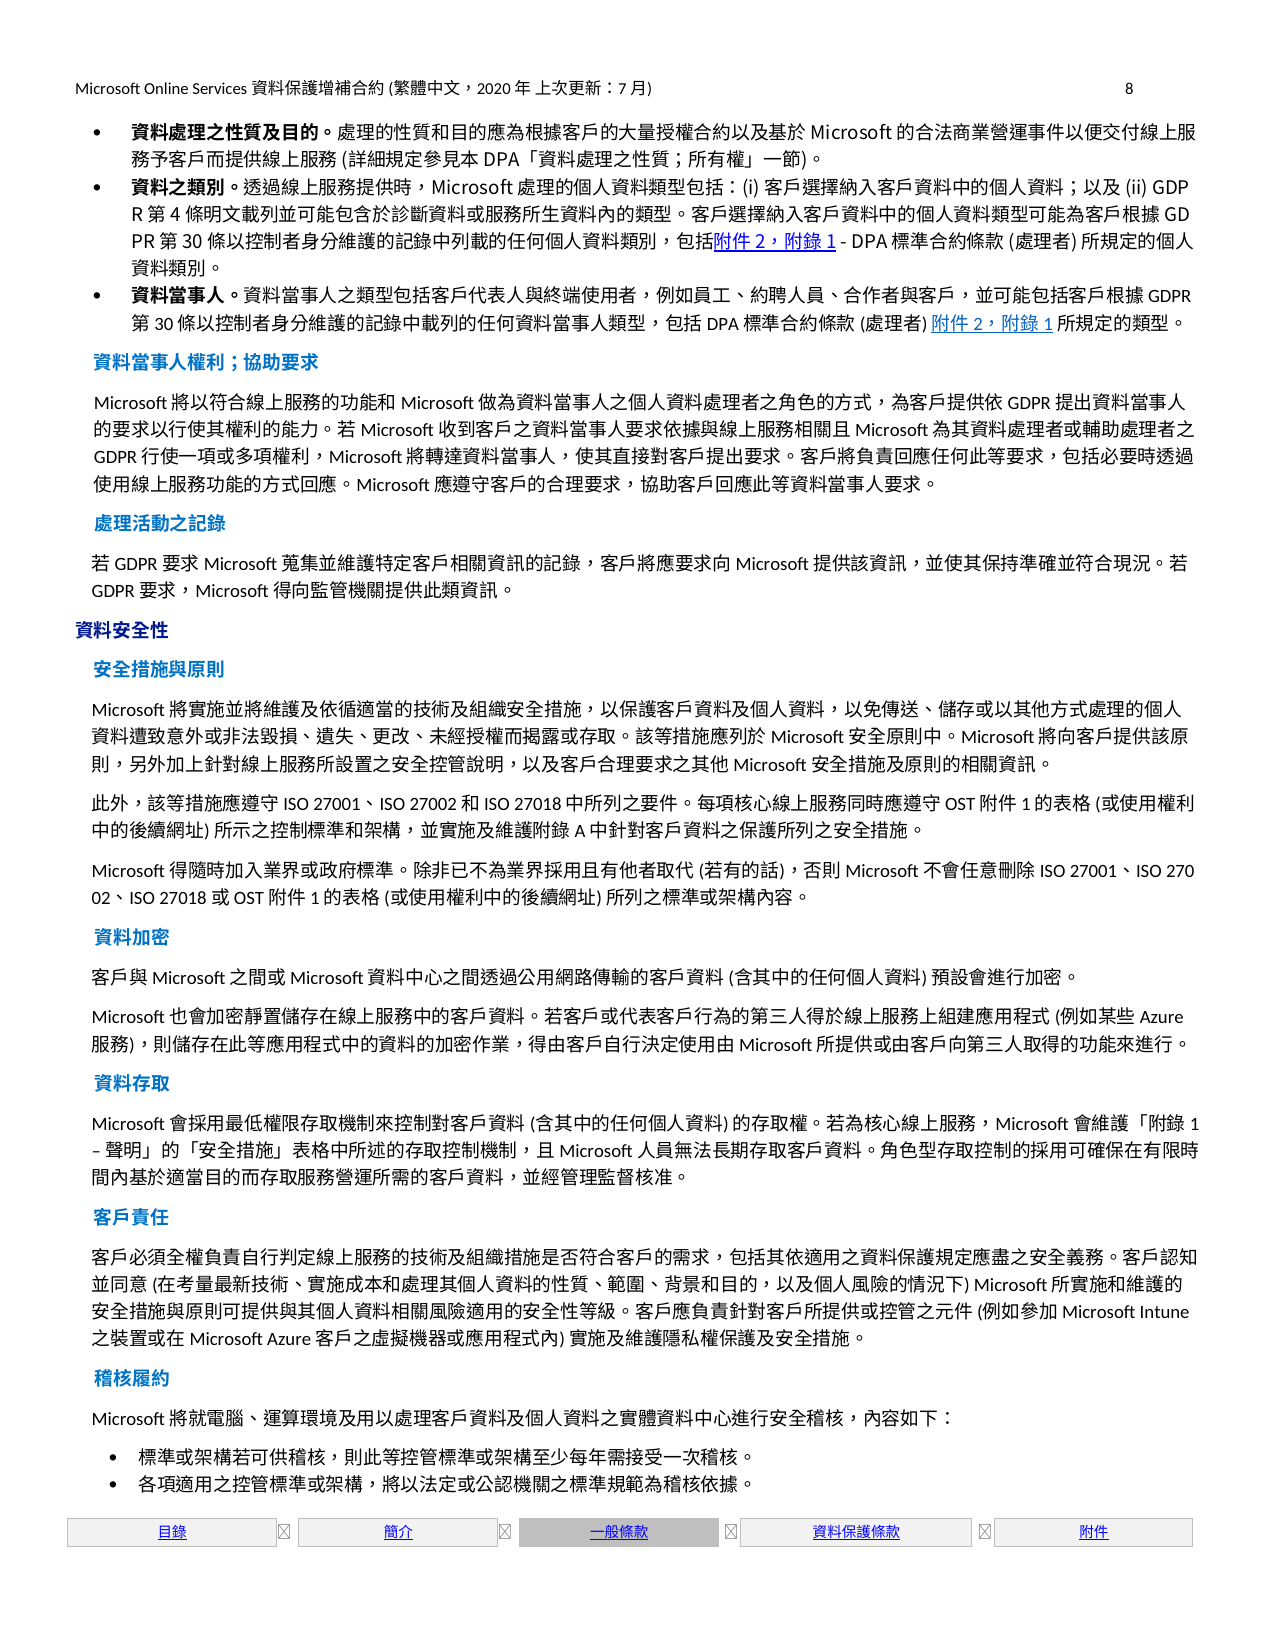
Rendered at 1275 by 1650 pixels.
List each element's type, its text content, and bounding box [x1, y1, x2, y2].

list 客戶必須全權負責自行判定線上服務的技術及組織措施是否符合客戶的需求，包括其依適用之資料保護規定應盡之安全義務。客戶認知並同意 (在考量最新技術、實施成本和處理其個人資料的性質、範圍、背景和目的，以及個人風險的情況下) Microsoft 所實施和維護的安全措施與原則可提供與其個人資料相關風險適用的安全性等級。客戶應負責針對客戶所提供或控管之元件 (例如參加 Microsoft Intune 之裝置或在 Microsoft Azure 客戶之虛擬機器或應用程式內) 實施及維護隱私權保護及安全措施。 [91, 1242, 1200, 1351]
list 各項適用之控管標準或架構，將以法定或公認機關之標準規範為稽核依據。 [109, 1470, 1200, 1497]
list 安全措施與原則 [94, 655, 1200, 682]
list 稽核履約 [94, 1363, 1200, 1391]
list 資料處理之性質及目的。處理的性質和目的應為根據客戶的大量授權合約以及基於 Microsoft 的合法商業營運事件以便交付線上服務予客戶而提供線上服務 (詳細規定參見本 DPA「資料處理之性質；所有權」一節)。 [94, 118, 1200, 172]
list 處理活動之記錄 [94, 509, 1200, 536]
subtitle 資料安全性 [75, 615, 1200, 643]
list Microsoft 也會加密靜置儲存在線上服務中的客戶資料。若客戶或代表客戶行為的第三人得於線上服務上組建應用程式 (例如某些 Azure 服務)，則儲存在此等應用程式中的資料的加密作業，得由客戶自行決定使用由 Microsoft 所提供或由客戶向第三人取得的功能來進行。 [91, 1002, 1200, 1056]
list Microsoft 將就電腦、運算環境及用以處理客戶資料及個人資料之實體資料中心進行安全稽核，內容如下： [91, 1403, 1200, 1430]
list 資料當事人。資料當事人之類型包括客戶代表人與終端使用者，例如員工、約聘人員、合作者與客戶，並可能包括客戶根據 GDPR 第 30 條以控制者身分維護的記錄中載列的任何資料當事人類型，包括 DPA 標準合約條款 (處理者) 附件 2，附錄 1 所規定的類型。 [94, 281, 1200, 335]
list 若 GDPR 要求 Microsoft 蒐集並維護特定客戶相關資訊的記錄，客戶將應要求向 Microsoft 提供該資訊，並使其保持準確並符合現況。若 GDPR 要求，Microsoft 得向監管機關提供此類資訊。 [91, 548, 1200, 603]
list Microsoft 得隨時加入業界或政府標準。除非已不為業界採用且有他者取代 (若有的話)，否則 Microsoft 不會任意刪除 ISO 27001、ISO 27002、ISO 27018 或 OST 附件 1 的表格 (或使用權利中的後續網址) 所列之標準或架構內容。 [91, 856, 1200, 910]
list 此外，該等措施應遵守 ISO 27001、ISO 27002 和 ISO 27018 中所列之要件。每項核心線上服務同時應遵守 OST 附件 1 的表格 (或使用權利中的後續網址) 所示之控制標準和架構，並實施及維護附錄 A 中針對客戶資料之保護所列之安全措施。 [91, 789, 1200, 843]
list Microsoft 會採用最低權限存取機制來控制對客戶資料 (含其中的任何個人資料) 的存取權。若為核心線上服務，Microsoft 會維護「附錄 1 – 聲明」的「安全措施」表格中所述的存取控制機制，且 Microsoft 人員無法長期存取客戶資料。角色型存取控制的採用可確保在有限時間內基於適當目的而存取服務營運所需的客戶資料，並經管理監督核准。 [91, 1108, 1200, 1190]
list 資料當事人權利；協助要求 [94, 348, 1200, 375]
list 資料之類別。透過線上服務提供時，Microsoft 處理的個人資料類型包括：(i) 客戶選擇納入客戶資料中的個人資料；以及 (ii) GDPR 第 4 條明文載列並可能包含於診斷資料或服務所生資料內的類型。客戶選擇納入客戶資料中的個人資料類型可能為客戶根據 GDPR 第 30 條以控制者身分維護的記錄中列載的任何個人資料類別，包括附件 2，附錄 1 - DPA 標準合約條款 (處理者) 所規定的個人資料類別。 [94, 172, 1200, 281]
list 客戶與 Microsoft 之間或 Microsoft 資料中心之間透過公用網路傳輸的客戶資料 (含其中的任何個人資料) 預設會進行加密。 [91, 962, 1200, 989]
list 客戶責任 [94, 1203, 1200, 1230]
list 標準或架構若可供稽核，則此等控管標準或架構至少每年需接受一次稽核。 [109, 1443, 1200, 1470]
list 資料存取 [94, 1069, 1200, 1096]
list Microsoft 將以符合線上服務的功能和 Microsoft 做為資料當事人之個人資料處理者之角色的方式，為客戶提供依 GDPR 提出資料當事人的要求以行使其權利的能力。若 Microsoft 收到客戶之資料當事人要求依據與線上服務相關且 Microsoft 為其資料處理者或輔助處理者之 GDPR 行使一項或多項權利，Microsoft 將轉達資料當事人，使其直接對客戶提出要求。客戶將負責回應任何此等要求，包括必要時透過使用線上服務功能的方式回應。Microsoft 應遵守客戶的合理要求，協助客戶回應此等資料當事人要求。 [94, 388, 1200, 496]
list Microsoft 將實施並將維護及依循適當的技術及組織安全措施，以保護客戶資料及個人資料，以免傳送、儲存或以其他方式處理的個人資料遭致意外或非法毀損、遺失、更改、未經授權而揭露或存取。該等措施應列於 Microsoft 安全原則中。Microsoft 將向客戶提供該原則，另外加上針對線上服務所設置之安全控管說明，以及客戶合理要求之其他 Microsoft 安全措施及原則的相關資訊。 [91, 695, 1200, 776]
list 資料加密 [94, 923, 1200, 950]
